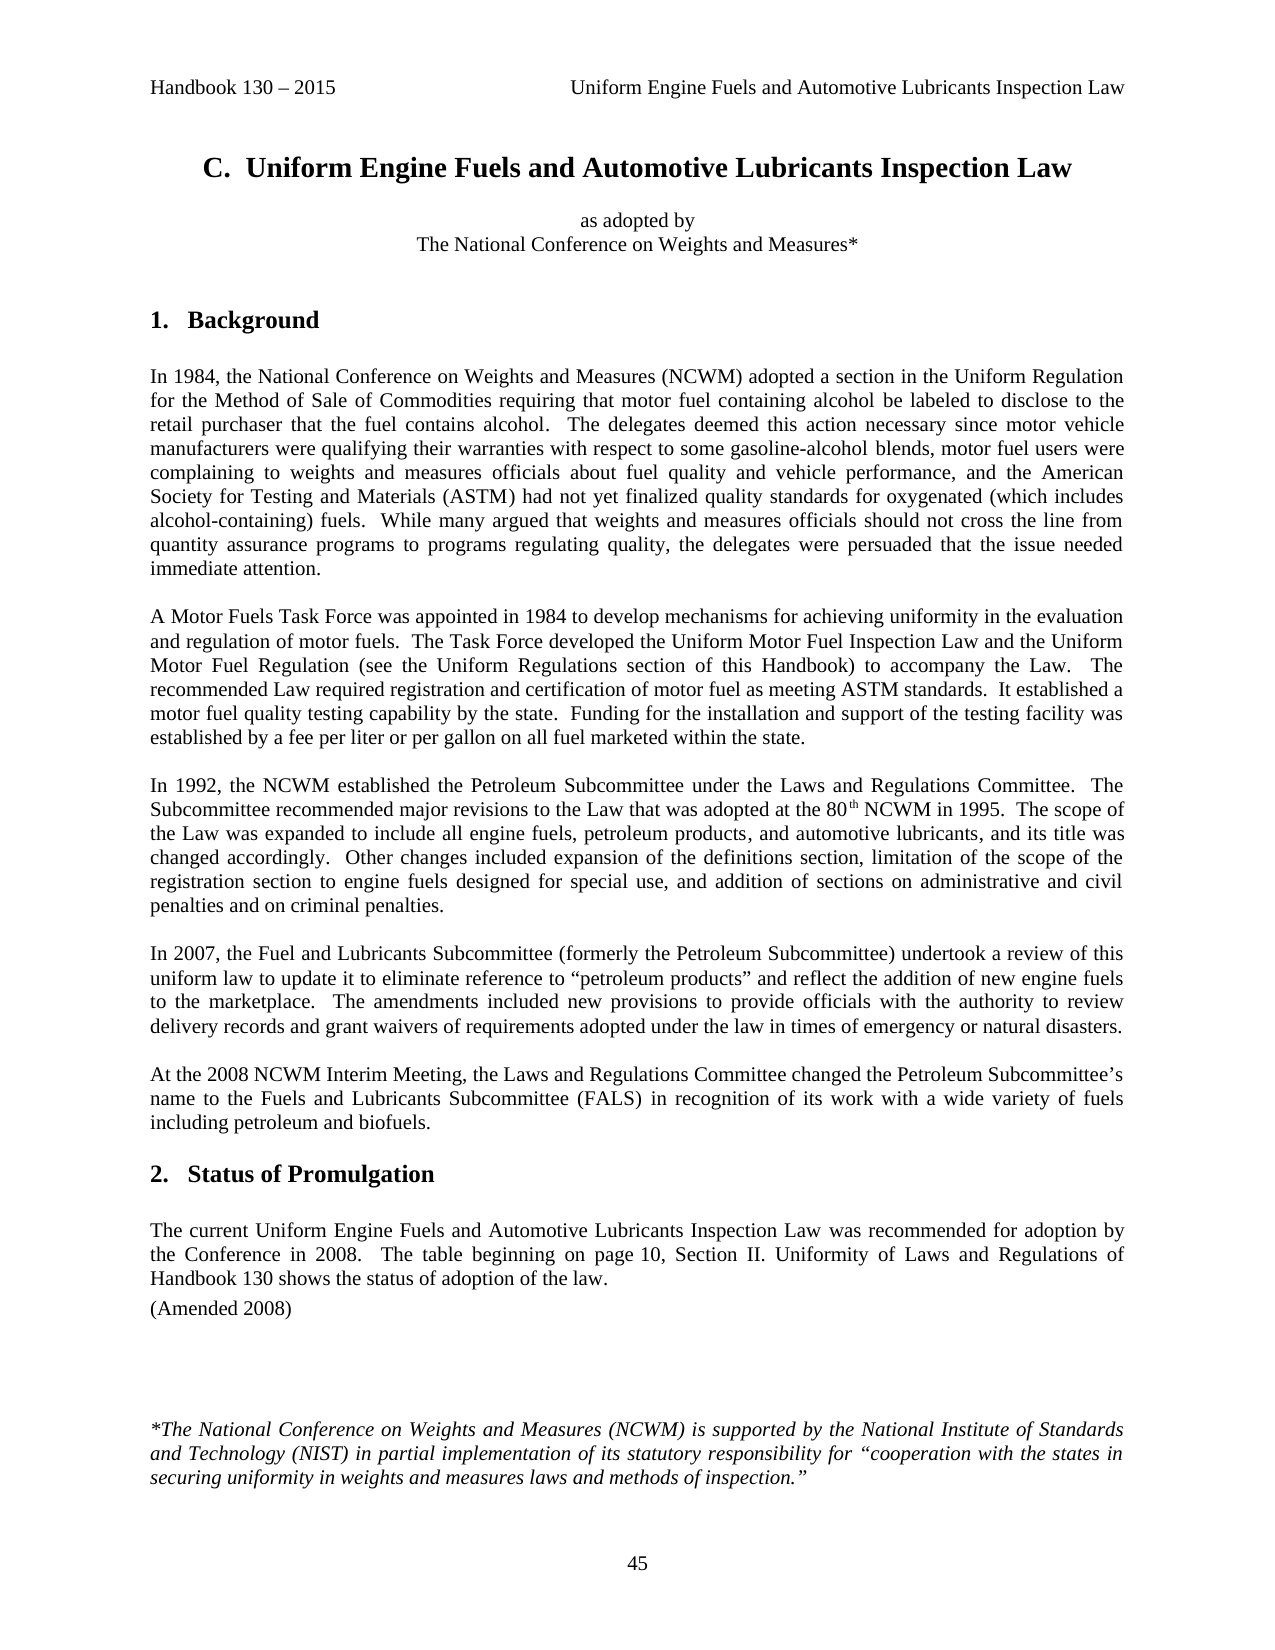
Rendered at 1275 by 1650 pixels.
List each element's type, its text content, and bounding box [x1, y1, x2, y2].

text A Motor Fuels Task Force was appointed in 1984 to develop mechanisms for achieving uniformity in the evaluation and regulation of motor fuels. The Task Force developed the Uniform Motor Fuel Inspection Law and the Uniform Motor Fuel Regulation (see the Uniform Regulations section of this Handbook) to accompany the Law. The recommended Law required registration and certification of motor fuel as meeting ASTM standards. It established a motor fuel quality testing capability by the state. Funding for the installation and support of the testing facility was established by a fee per liter or per gallon on all fuel marketed within the state. [150, 604, 1125, 749]
text *The National Conference on Weights and Measures (NCWM) is supported by the National Institute of Standards and Technology (NIST) in partial implementation of its statutory responsibility for “cooperation with the states in securing uniformity in weights and measures laws and methods of inspection.” [150, 1417, 1125, 1489]
text In 1992, the NCWM established the Petroleum Subcommittee under the Laws and Regulations Committee. The Subcommittee recommended major revisions to the Law that was adopted at the 80th NCWM in 1995. The scope of the Law was expanded to include all engine fuels, petroleum products, and automotive lubricants, and its title was changed accordingly. Other changes included expansion of the definitions section, limitation of the scope of the registration section to engine fuels designed for special use, and addition of sections on administrative and civil penalties and on criminal penalties. [150, 773, 1125, 917]
subtitle 2. Status of Promulgation [150, 1159, 1125, 1188]
text At the 2008 NCWM Interim Meeting, the Laws and Regulations Committee changed the Petroleum Subcommittee’s name to the Fuels and Lubricants Subcommittee (FALS) in recognition of its work with a wide variety of fuels including petroleum and biofuels. [150, 1062, 1125, 1134]
text C. Uniform Engine Fuels and Automotive Lubricants Inspection Law [150, 150, 1125, 183]
text The National Conference on Weights and Measures* [150, 232, 1125, 256]
subtitle 1. Background [150, 305, 1125, 333]
text as adopted by [150, 208, 1125, 232]
text In 1984, the National Conference on Weights and Measures (NCWM) adopted a section in the Uniform Regulation for the Method of Sale of Commodities requiring that motor fuel containing alcohol be labeled to disclose to the retail purchaser that the fuel contains alcohol. The delegates deemed this action necessary since motor vehicle manufacturers were qualifying their warranties with respect to some gasoline-alcohol blends, motor fuel users were complaining to weights and measures officials about fuel quality and vehicle performance, and the American Society for Testing and Materials (ASTM) had not yet finalized quality standards for oxygenated (which includes alcohol-containing) fuels. While many argued that weights and measures officials should not cross the line from quantity assurance programs to programs regulating quality, the delegates were persuaded that the issue needed immediate attention. [150, 364, 1125, 580]
text In 2007, the Fuel and Lubricants Subcommittee (formerly the Petroleum Subcommittee) undertook a review of this uniform law to update it to eliminate reference to “petroleum products” and reflect the addition of new engine fuels to the marketplace. The amendments included new provisions to provide officials with the authority to review delivery records and grant waivers of requirements adopted under the law in times of emergency or natural disasters. [150, 941, 1125, 1038]
text (Amended 2008) [150, 1296, 1125, 1320]
text The current Uniform Engine Fuels and Automotive Lubricants Inspection Law was recommended for adoption by the Conference in 2008. The table beginning on page 10, Section II. Uniformity of Laws and Regulations of Handbook 130 shows the status of adoption of the law. [150, 1218, 1125, 1290]
